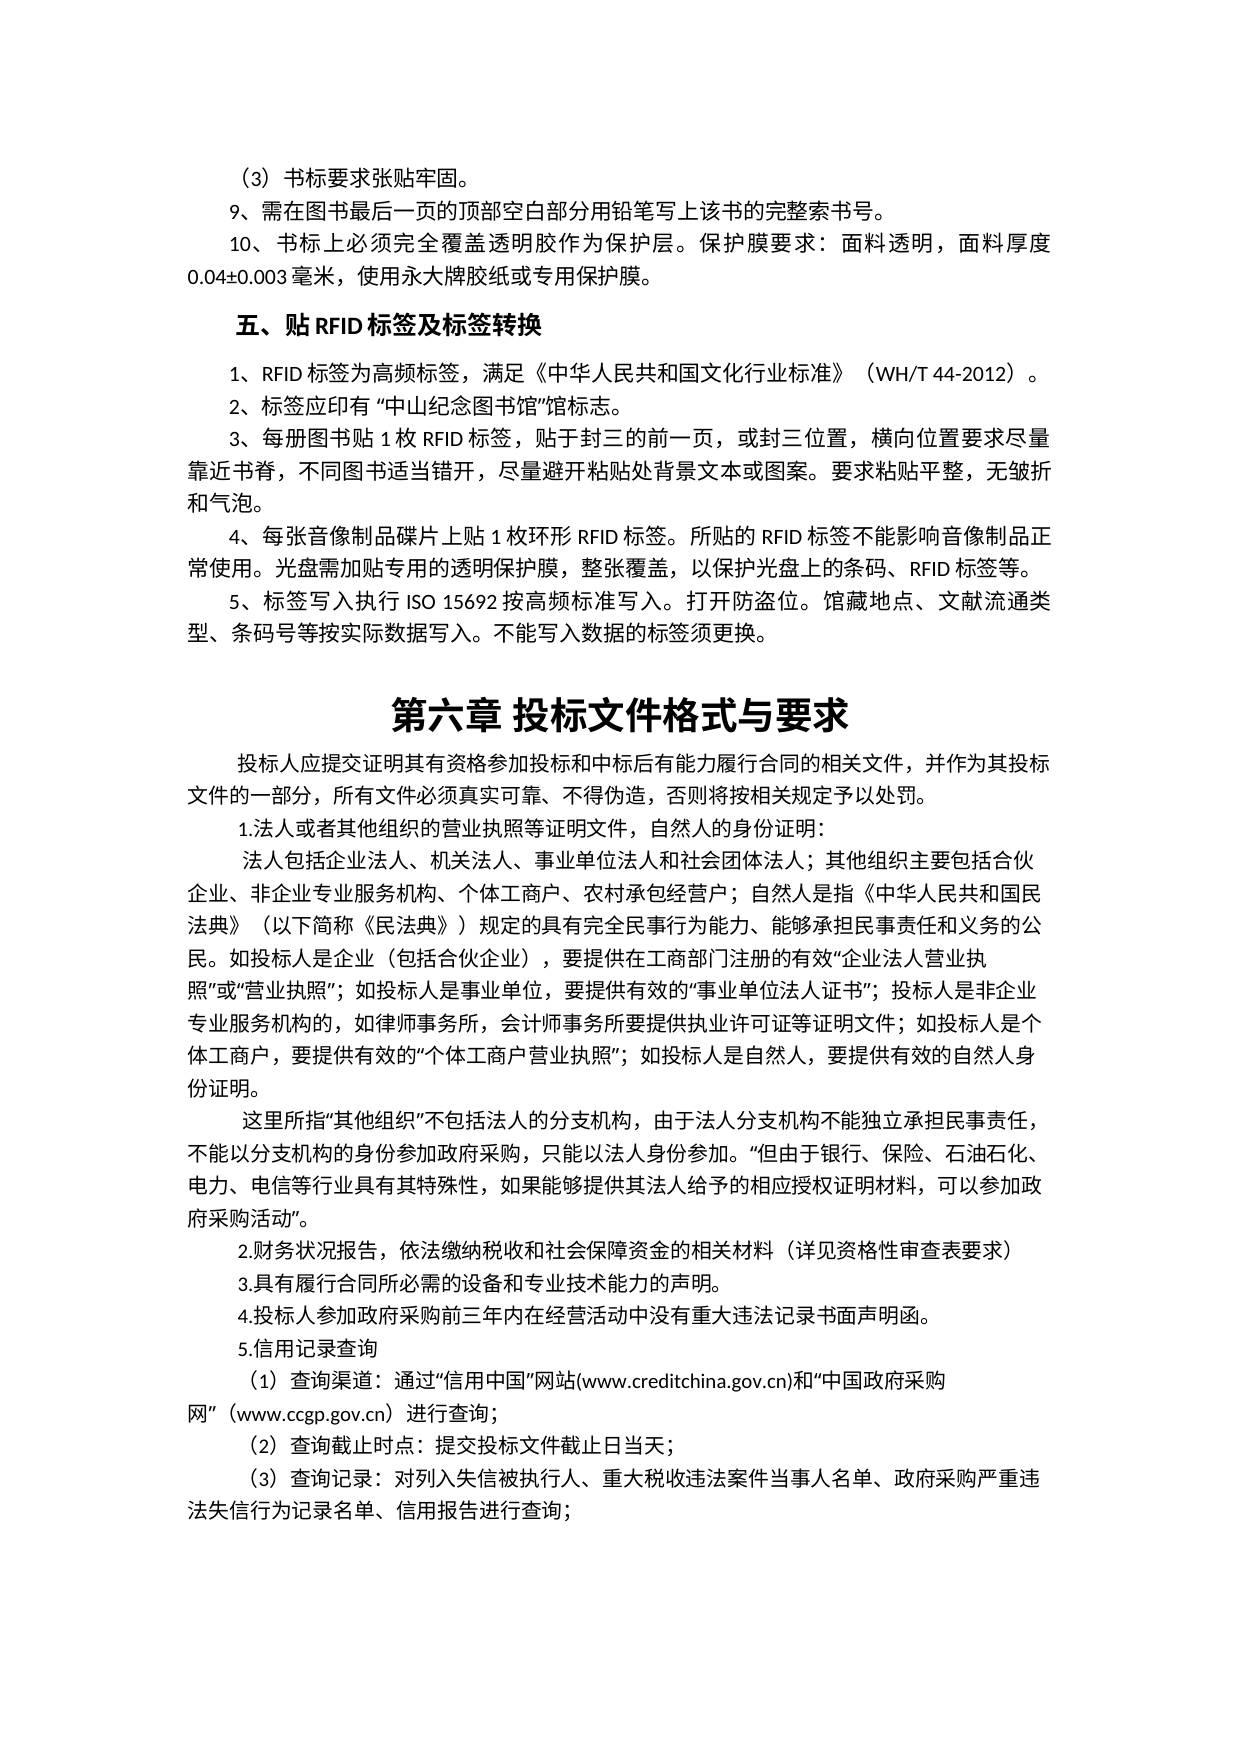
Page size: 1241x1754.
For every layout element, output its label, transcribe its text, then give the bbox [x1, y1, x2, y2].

text 2、标签应印有 “中山纪念图书馆”馆标志。 [187, 389, 1053, 422]
text （2）查询截止时点：提交投标文件截止日当天； [187, 1429, 1053, 1462]
text （3）书标要求张贴牢固。 [187, 162, 1053, 194]
text 10、书标上必须完全覆盖透明胶作为保护层。保护膜要求：面料透明，面料厚度0.04±0.003毫米，使用永大牌胶纸或专用保护膜。 [187, 227, 1053, 292]
text 这里所指“其他组织”不包括法人的分支机构，由于法人分支机构不能独立承担民事责任，不能以分支机构的身份参加政府采购，只能以法人身份参加。“但由于银行、保险、石油石化、电力、电信等行业具有其特殊性，如果能够提供其法人给予的相应授权证明材料，可以参加政府采购活动”。 [187, 1104, 1053, 1234]
text 2.财务状况报告，依法缴纳税收和社会保障资金的相关材料（详见资格性审查表要求） [187, 1234, 1053, 1267]
text 第六章 投标文件格式与要求 [187, 682, 1053, 747]
text （3）查询记录：对列入失信被执行人、重大税收违法案件当事人名单、政府采购严重违法失信行为记录名单、信用报告进行查询； [187, 1462, 1053, 1527]
text （1）查询渠道：通过“信用中国”网站(www.creditchina.gov.cn)和“中国政府采购网”（www.ccgp.gov.cn）进行查询； [187, 1364, 1053, 1429]
text 5、标签写入执行ISO 15692按高频标准写入。打开防盗位。馆藏地点、文献流通类型、条码号等按实际数据写入。不能写入数据的标签须更换。 [187, 584, 1053, 649]
text 五、贴RFID标签及标签转换 [187, 292, 1053, 357]
text 投标人应提交证明其有资格参加投标和中标后有能力履行合同的相关文件，并作为其投标文件的一部分，所有文件必须真实可靠、不得伪造，否则将按相关规定予以处罚。 [187, 747, 1053, 812]
text 3.具有履行合同所必需的设备和专业技术能力的声明。 [187, 1267, 1053, 1299]
text 4、每张音像制品碟片上贴1枚环形RFID标签。所贴的RFID标签不能影响音像制品正常使用。光盘需加贴专用的透明保护膜，整张覆盖，以保护光盘上的条码、RFID标签等。 [187, 519, 1053, 584]
text 1、RFID标签为高频标签，满足《中华人民共和国文化行业标准》（WH/T 44-2012）。 [187, 357, 1053, 389]
text 1.法人或者其他组织的营业执照等证明文件，自然人的身份证明： [187, 812, 1053, 844]
text 3、每册图书贴1枚RFID标签，贴于封三的前一页，或封三位置，横向位置要求尽量靠近书脊，不同图书适当错开，尽量避开粘贴处背景文本或图案。要求粘贴平整，无皱折和气泡。 [187, 422, 1053, 519]
text 4.投标人参加政府采购前三年内在经营活动中没有重大违法记录书面声明函。 [187, 1299, 1053, 1332]
text 5.信用记录查询 [187, 1332, 1053, 1364]
text 9、需在图书最后一页的顶部空白部分用铅笔写上该书的完整索书号。 [187, 194, 1053, 227]
text 法人包括企业法人、机关法人、事业单位法人和社会团体法人；其他组织主要包括合伙企业、非企业专业服务机构、个体工商户、农村承包经营户；自然人是指《中华人民共和国民法典》（以下简称《民法典》）规定的具有完全民事行为能力、能够承担民事责任和义务的公民。如投标人是企业（包括合伙企业），要提供在工商部门注册的有效“企业法人营业执照”或“营业执照”；如投标人是事业单位，要提供有效的“事业单位法人证书”；投标人是非企业专业服务机构的，如律师事务所，会计师事务所要提供执业许可证等证明文件；如投标人是个体工商户，要提供有效的“个体工商户营业执照”；如投标人是自然人，要提供有效的自然人身份证明。 [187, 844, 1053, 1104]
